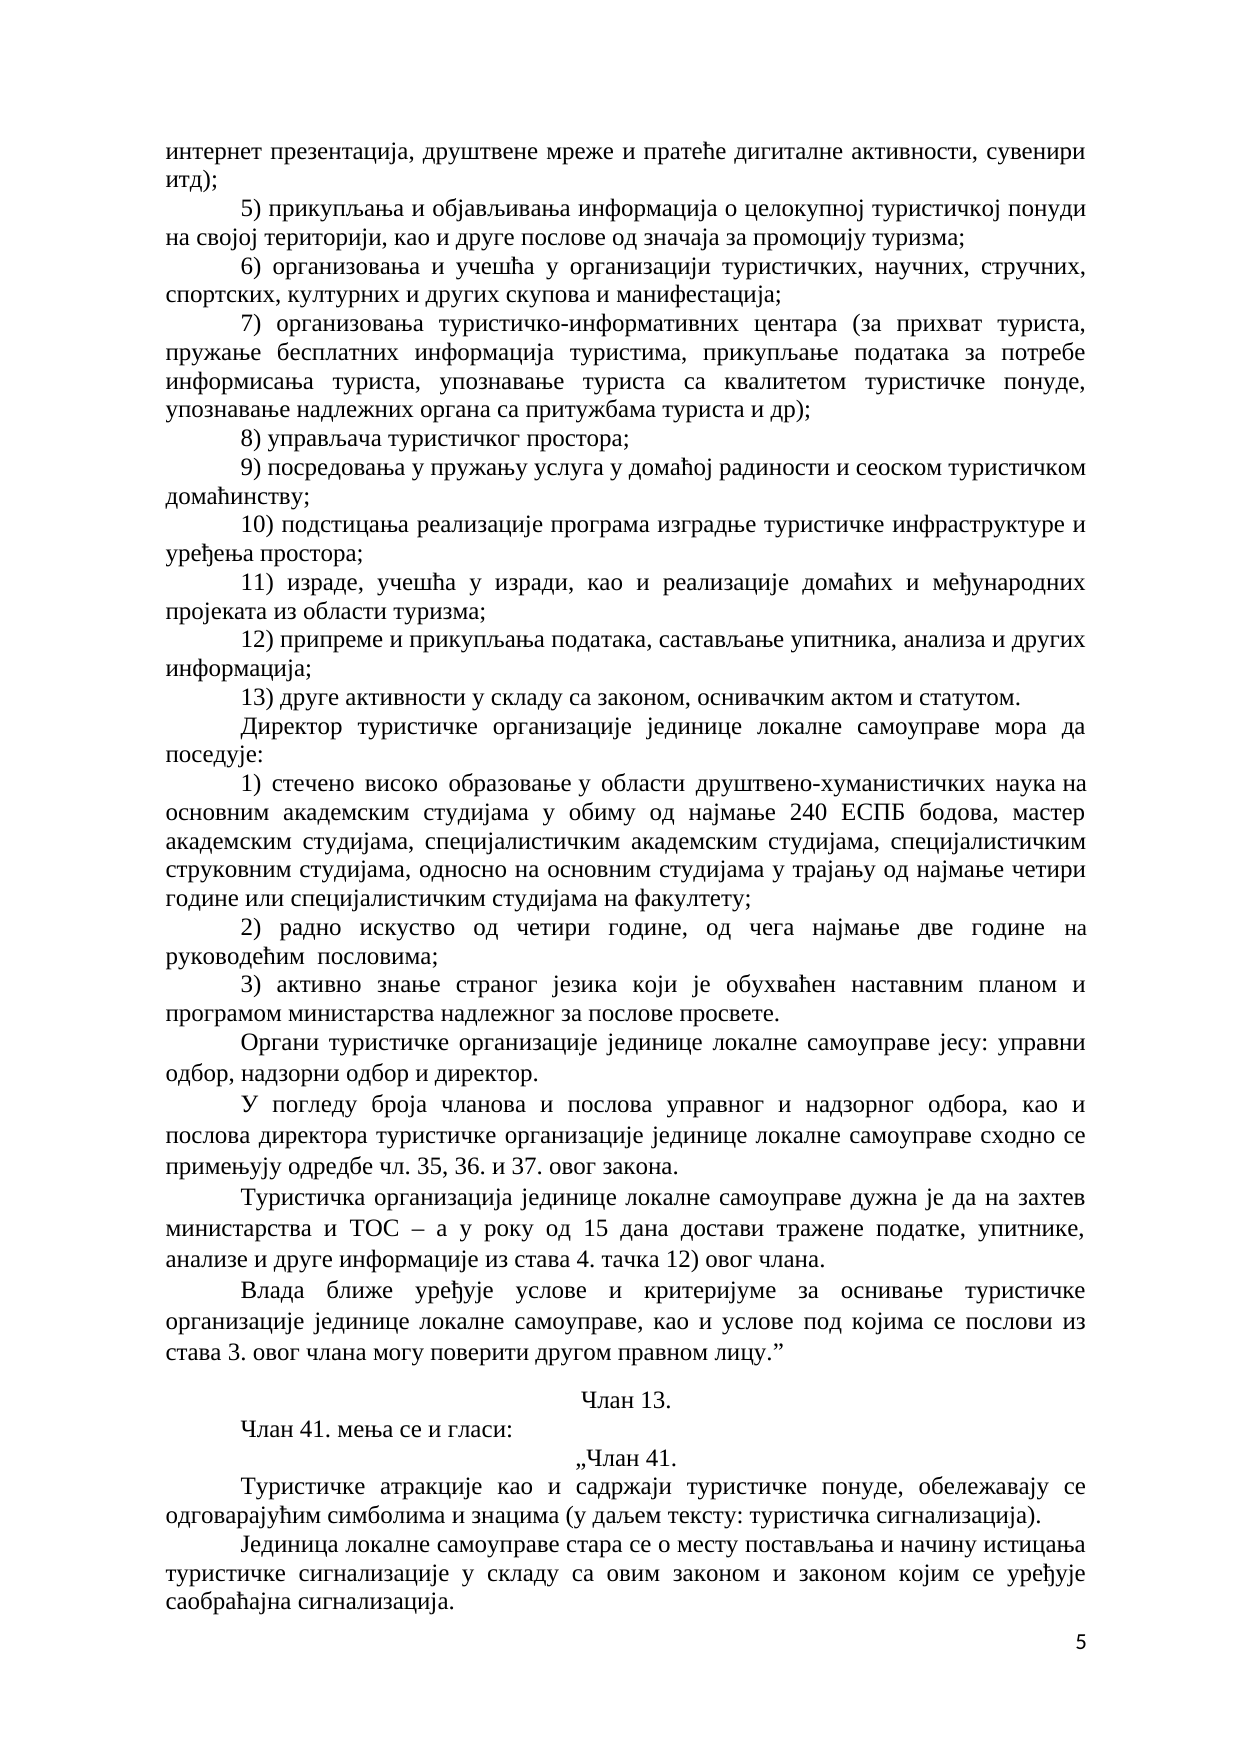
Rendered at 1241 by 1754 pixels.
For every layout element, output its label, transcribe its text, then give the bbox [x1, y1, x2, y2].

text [165, 136, 1087, 193]
text 6) организовања и учешћа у организацији туристичких, научних, стручних, спортских, културних и других скупова и манифестација; [165, 251, 1087, 308]
text „Члан 41. [165, 1443, 1087, 1471]
text 13) друге активности у складу са законом, оснивачким актом и статутом. [165, 682, 1087, 711]
text Влада ближе уређује услове и критеријуме за оснивање туристичке организације јединице локалне самоуправе, као и услове под којима се послови из става 3. овог члана могу поверити другом правном лицу.” [165, 1275, 1087, 1366]
text Органи туристичке организације јединице локалне самоуправе јесу: управни одбор, надзорни одбор и директор. [165, 1027, 1087, 1087]
text 2) радно искуство од четири године, од чега најмање две године на руководећим пословима; [165, 912, 1087, 969]
text Директор туристичке организације јединице локалне самоуправе мора да поседује: [165, 711, 1087, 768]
text 9) посредовања у пружању услуга у домаћој радиности и сеоском туристичком домаћинству; [165, 452, 1087, 509]
text 12) припреме и прикупљањa података, састављање упитника, анализа и других информација; [165, 624, 1087, 682]
text Туристичка организација јединице локалне самоуправе дужна је да на захтев министарства и ТОС – а у року од 15 дана достави тражене податке, упитнике, анализe и другe информацијe из става 4. тачка 12) овог члана. [165, 1182, 1087, 1273]
text Члан 13. [165, 1385, 1087, 1414]
text Члан 41. мења се и гласи: [165, 1414, 1087, 1443]
text У погледу броја чланова и послова управног и надзорног одбора, као и послова директора туристичке организације јединице локалне самоуправе сходно се примењују одредбе чл. 35, 36. и 37. овог закона. [165, 1089, 1087, 1180]
text 5) прикупљања и објављивања информација о целокупној туристичкој понуди на својој територији, као и друге послове од значаја за промоцију туризма; [165, 193, 1087, 251]
text 8) управљача туристичког простора; [165, 423, 1087, 452]
text 7) организовања туристичко-информативних центара (за прихват туриста, пружање бесплатних информација туристима, прикупљање података за потребе информисања туриста, упознавање туриста са квалитетом туристичке понуде, упознавање надлежних органа са притужбама туриста и др); [165, 308, 1087, 423]
text Јединица локалне самоуправе стара се о месту постављања и начину истицања туристичке сигнализације у складу са овим законом и законом којим се уређује саобраћајна сигнализација. [165, 1529, 1087, 1615]
text 10) подстицања реализације програма изградње туристичке инфраструктуре и уређења простора; [165, 509, 1087, 567]
text 1) стечено високо образовање у области друштвено-хуманистичких наука на основним академским студијама у обиму од најмање 240 ЕСПБ бодова, мастер академским студијама, специјалистичким академским студијама, специјалистичким струковним студијама, односно на основним студијама у трајању од најмање четири године или специјалистичким студијама на факултету; [165, 768, 1087, 912]
text 3) активно знање страног језика који je обухваћен наставним планом и програмом министарства надлежног за послове просвете. [165, 969, 1087, 1027]
text Туристичке атракције као и садржаји туристичке понуде, обележавају се одговарајућим симболима и знацима (у даљем тексту: туристичка сигнализација). [165, 1471, 1087, 1529]
text 11) израде, учешћа у изради, као и реализације домаћих и међународних пројеката из области туризма; [165, 567, 1087, 624]
